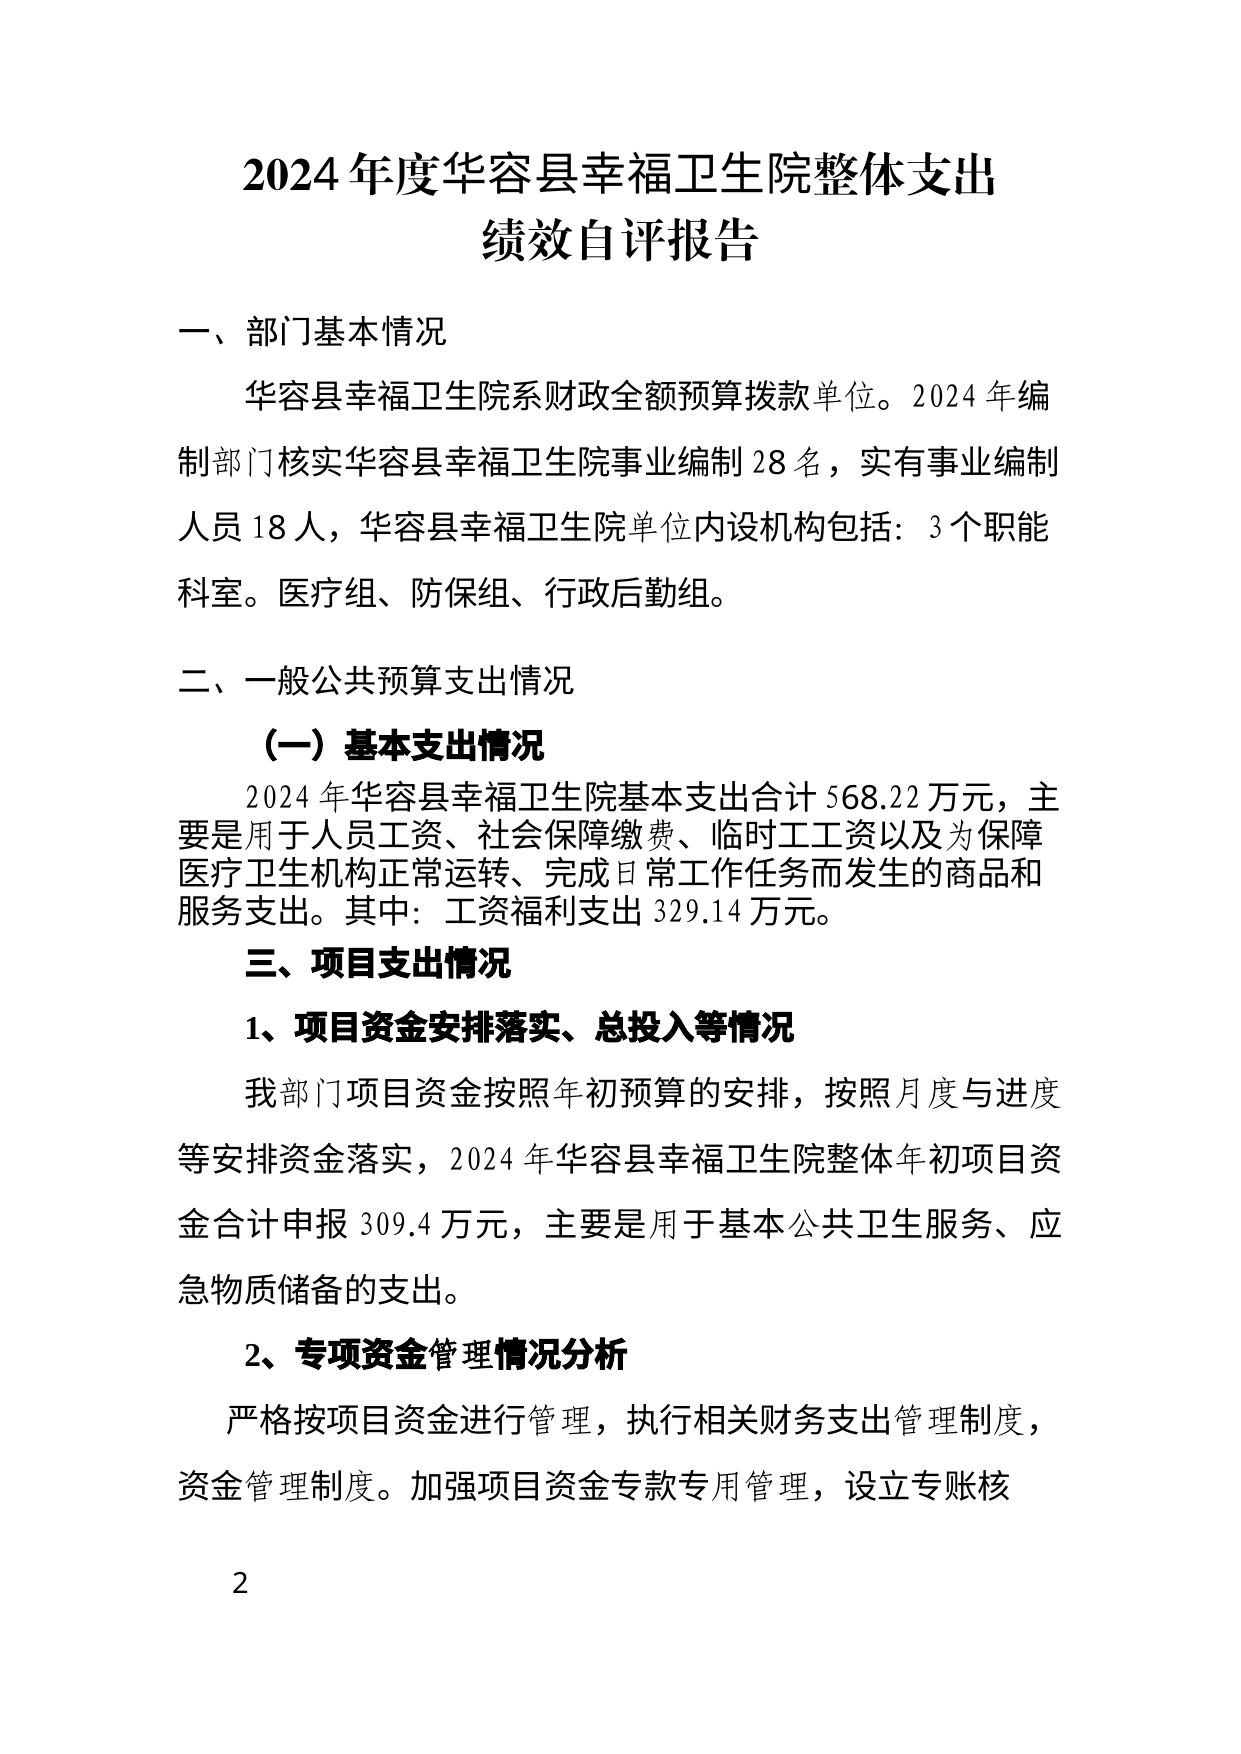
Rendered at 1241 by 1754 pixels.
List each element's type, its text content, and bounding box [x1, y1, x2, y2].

text 二、一般公共预算支出情况 [177, 645, 1063, 711]
text 华容县幸福卫生院系财政全额预算拨款单位。2024年编制部门核实华容县幸福卫生院事业编制28名，实有事业编制人员18人，华容县幸福卫生院单位内设机构包括：3个职能科室。医疗组、防保组、行政后勤组。 [177, 362, 1063, 623]
list 三、项目支出情况 [177, 928, 1063, 993]
list 部门基本情况 [177, 296, 1063, 362]
text 2、专项资金管理情况分析 [177, 1321, 1063, 1386]
text 绩效自评报告 [177, 209, 1063, 275]
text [177, 1386, 1063, 1517]
text （一）基本支出情况 [177, 711, 1063, 776]
text 我部门项目资金按照年初预算的安排，按照月度与进度等安排资金落实，2024年华容县幸福卫生院整体年初项目资金合计申报309.4万元，主要是用于基本公共卫生服务、应急物质储备的支出。 [177, 1059, 1063, 1321]
text 2024年度华容县幸福卫生院整体支出 [177, 144, 1063, 209]
text 1、项目资金安排落实、总投入等情况 [177, 993, 1063, 1059]
text 2024年华容县幸福卫生院基本支出合计568.22万元，主要是用于人员工资、社会保障缴费、临时工工资以及为保障医疗卫生机构正常运转、完成日常工作任务而发生的商品和服务支出。其中：工资福利支出329.14万元。 [177, 776, 1063, 928]
